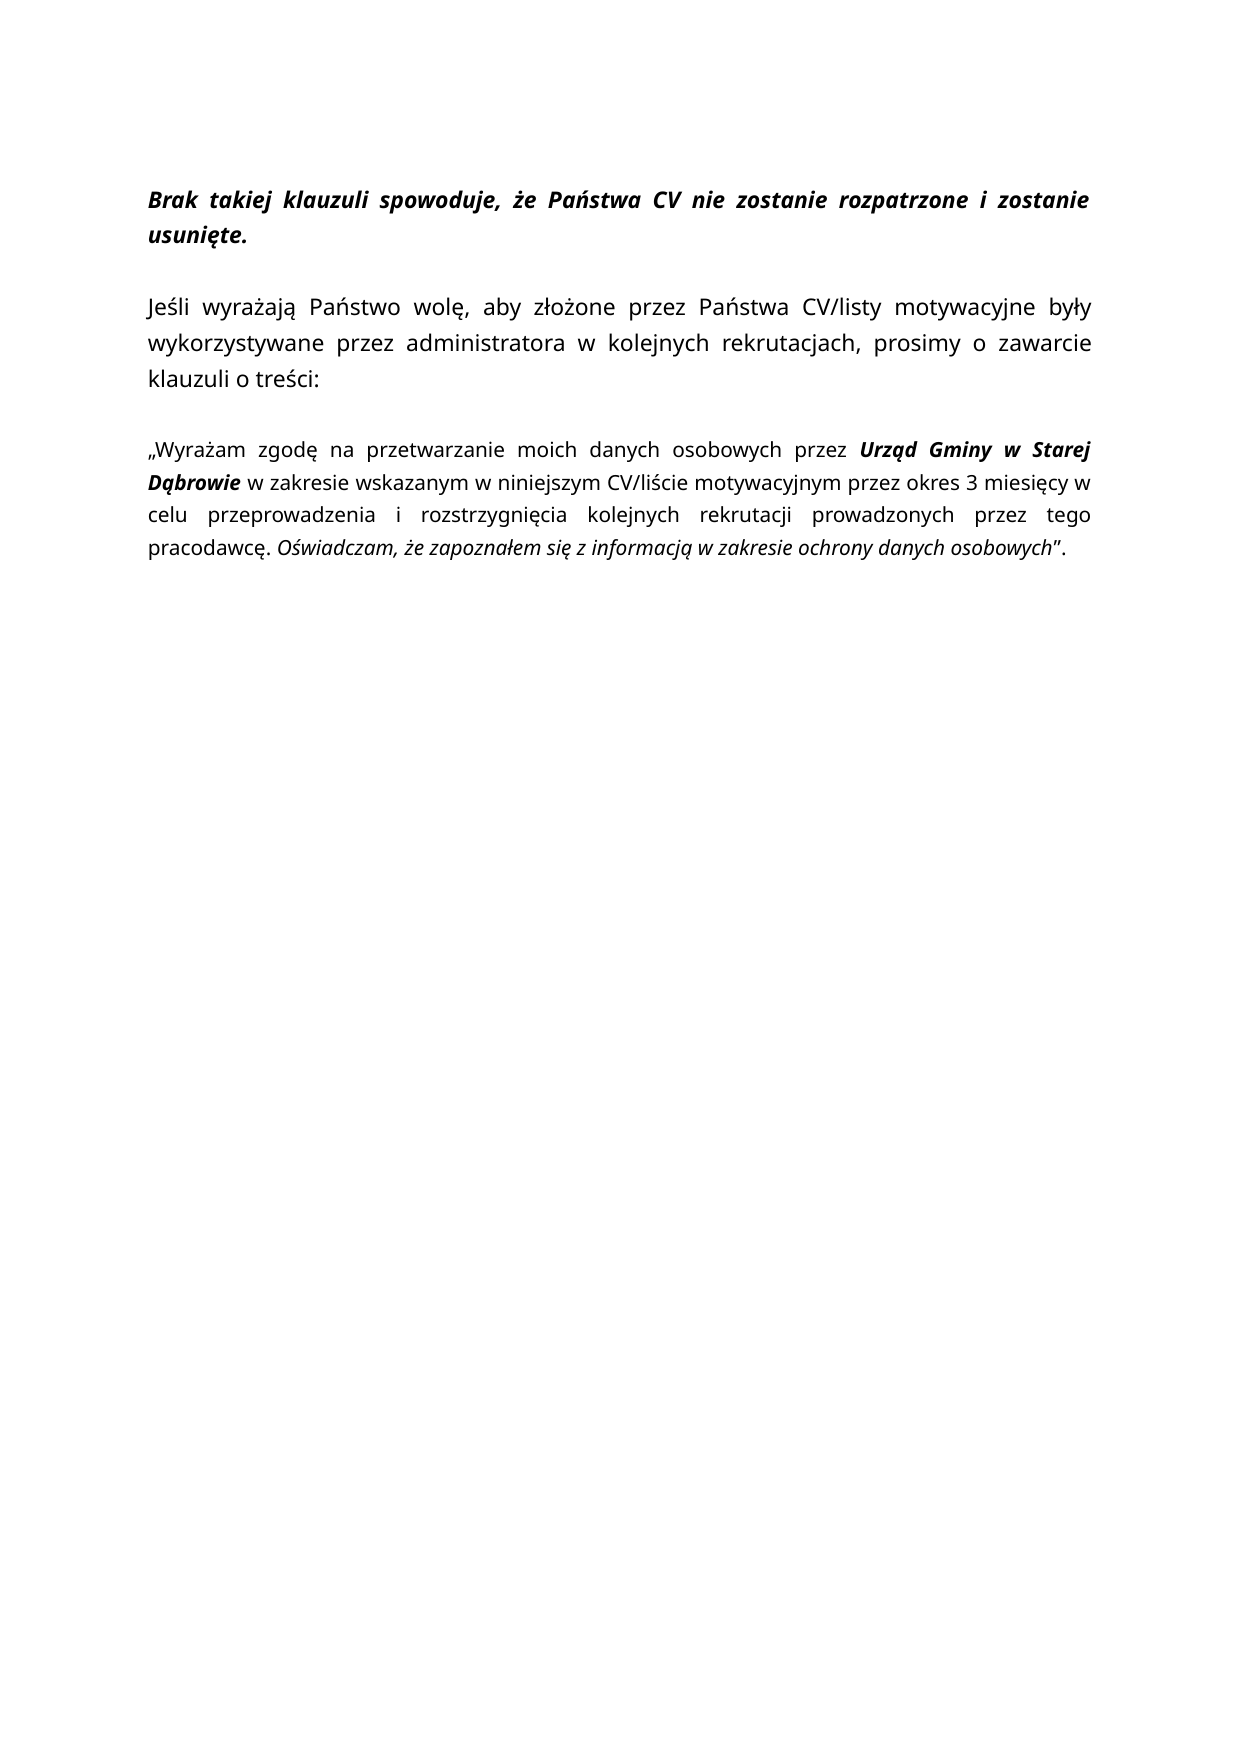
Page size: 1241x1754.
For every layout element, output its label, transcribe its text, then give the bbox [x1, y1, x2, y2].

text Brak takiej klauzuli spowoduje, że Państwa CV nie zostanie rozpatrzone i zostanie usunięte. [148, 183, 1093, 251]
text Jeśli wyrażają Państwo wolę, aby złożone przez Państwa CV/listy motywacyjne były wykorzystywane przez administratora w kolejnych rekrutacjach, prosimy o zawarcie klauzuli o treści: [148, 291, 1093, 394]
text „Wyrażam zgodę na przetwarzanie moich danych osobowych przez Urząd Gminy w Starej Dąbrowie w zakresie wskazanym w niniejszym CV/liście motywacyjnym przez okres 3 miesięcy w celu przeprowadzenia i rozstrzygnięcia kolejnych rekrutacji prowadzonych przez tego pracodawcę. Oświadczam, że zapoznałem się z informacją w zakresie ochrony danych osobowych”. [148, 435, 1093, 561]
